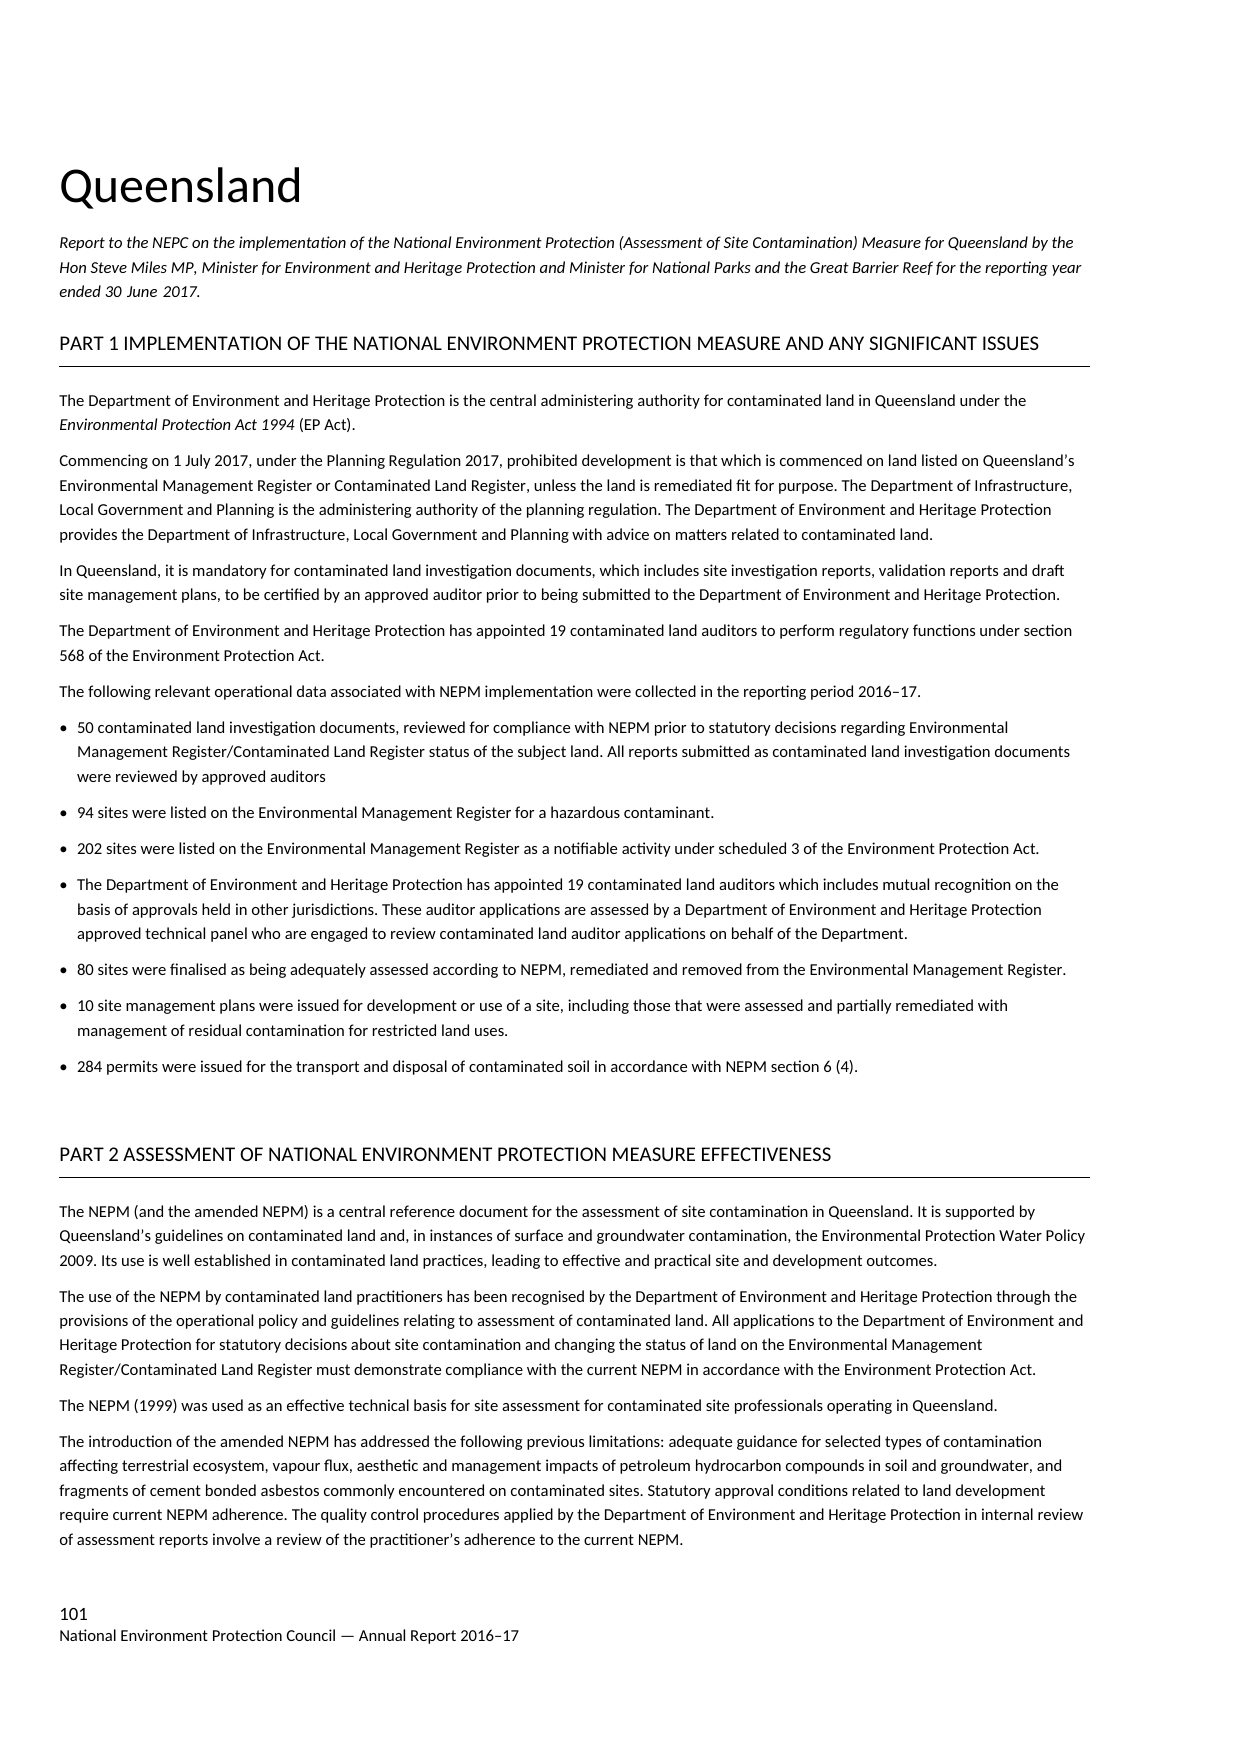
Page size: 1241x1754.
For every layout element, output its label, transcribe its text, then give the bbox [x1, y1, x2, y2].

text The use of the NEPM by contaminated land practitioners has been recognised by the Department of Environment and Heritage Protection through the provisions of the operational policy and guidelines relating to assessment of contaminated land. All applications to the Department of Environment and Heritage Protection for statutory decisions about site contamination and changing the status of land on the Environmental Management Register/Contaminated Land Register must demonstrate compliance with the current NEPM in accordance with the Environment Protection Act. [59, 1286, 1090, 1379]
text • 80 sites were finalised as being adequately assessed according to NEPM, remediated and removed from the Environmental Management Register. [59, 959, 1090, 979]
text • 202 sites were listed on the Environmental Management Register as a notifiable activity under scheduled 3 of the Environment Protection Act. [59, 838, 1090, 858]
text The Department of Environment and Heritage Protection has appointed 19 contaminated land auditors to perform regulatory functions under section 568 of the Environment Protection Act. [59, 621, 1090, 665]
text The introduction of the amended NEPM has addressed the following previous limitations: adequate guidance for selected types of contamination affecting terrestrial ecosystem, vapour flux, aesthetic and management impacts of petroleum hydrocarbon compounds in soil and groundwater, and fragments of cement bonded asbestos commonly encountered on contaminated sites. Statutory approval conditions related to land development require current NEPM adherence. The quality control procedures applied by the Department of Environment and Heritage Protection in internal review of assessment reports involve a review of the practitioner’s adherence to the current NEPM. [59, 1431, 1090, 1549]
text In Queensland, it is mandatory for contaminated land investigation documents, which includes site investigation reports, validation reports and draft site management plans, to be certified by an approved auditor prior to being submitted to the Department of Environment and Heritage Protection. [59, 560, 1090, 605]
text • The Department of Environment and Heritage Protection has appointed 19 contaminated land auditors which includes mutual recognition on the basis of approvals held in other jurisdictions. These auditor applications are assessed by a Department of Environment and Heritage Protection approved technical panel who are engaged to review contaminated land auditor applications on behalf of the Department. [59, 874, 1090, 943]
text • 94 sites were listed on the Environmental Management Register for a hazardous contaminant. [59, 802, 1090, 822]
text The Department of Environment and Heritage Protection is the central administering authority for contaminated land in Queensland under the Environmental Protection Act 1994 (EP Act). [59, 390, 1090, 435]
subtitle Queensland [59, 154, 1090, 215]
text Report to the NEPC on the implementation of the National Environment Protection (Assessment of Site Contamination) Measure for Queensland by the Hon Steve Miles MP, Minister for Environment and Heritage Protection and Minister for National Parks and the Great Barrier Reef for the reporting year ended 30 June 2017. [59, 232, 1090, 302]
text • 284 permits were issued for the transport and disposal of contaminated soil in accordance with NEPM section 6 (4). [59, 1056, 1090, 1076]
text • 10 site management plans were issued for development or use of a site, including those that were assessed and partially remediated with management of residual contamination for restricted land uses. [59, 995, 1090, 1040]
text Commencing on 1 July 2017, under the Planning Regulation 2017, prohibited development is that which is commenced on land listed on Queensland’s Environmental Management Register or Contaminated Land Register, unless the land is remediated fit for purpose. The Department of Infrastructure, Local Government and Planning is the administering authority of the planning regulation. The Department of Environment and Heritage Protection provides the Department of Infrastructure, Local Government and Planning with advice on matters related to contaminated land. [59, 451, 1090, 544]
text The NEPM (and the amended NEPM) is a central reference document for the assessment of site contamination in Queensland. It is supported by Queensland’s guidelines on contaminated land and, in instances of surface and groundwater contamination, the Environmental Protection Water Policy 2009. Its use is well established in contaminated land practices, leading to effective and practical site and development outcomes. [59, 1201, 1090, 1270]
text PART 1 Implementation of the National Environment Protection Measure and any significant issues [59, 331, 1090, 366]
text The following relevant operational data associated with NEPM implementation were collected in the reporting period 2016–17. [59, 681, 1090, 701]
text • 50 contaminated land investigation documents, reviewed for compliance with NEPM prior to statutory decisions regarding Environmental Management Register/Contaminated Land Register status of the subject land. All reports submitted as contaminated land investigation documents were reviewed by approved auditors [59, 717, 1090, 786]
text PART 2 Assessment of National Environment Protection Measure effectiveness [59, 1141, 1090, 1177]
text The NEPM (1999) was used as an effective technical basis for site assessment for contaminated site professionals operating in Queensland. [59, 1395, 1090, 1416]
